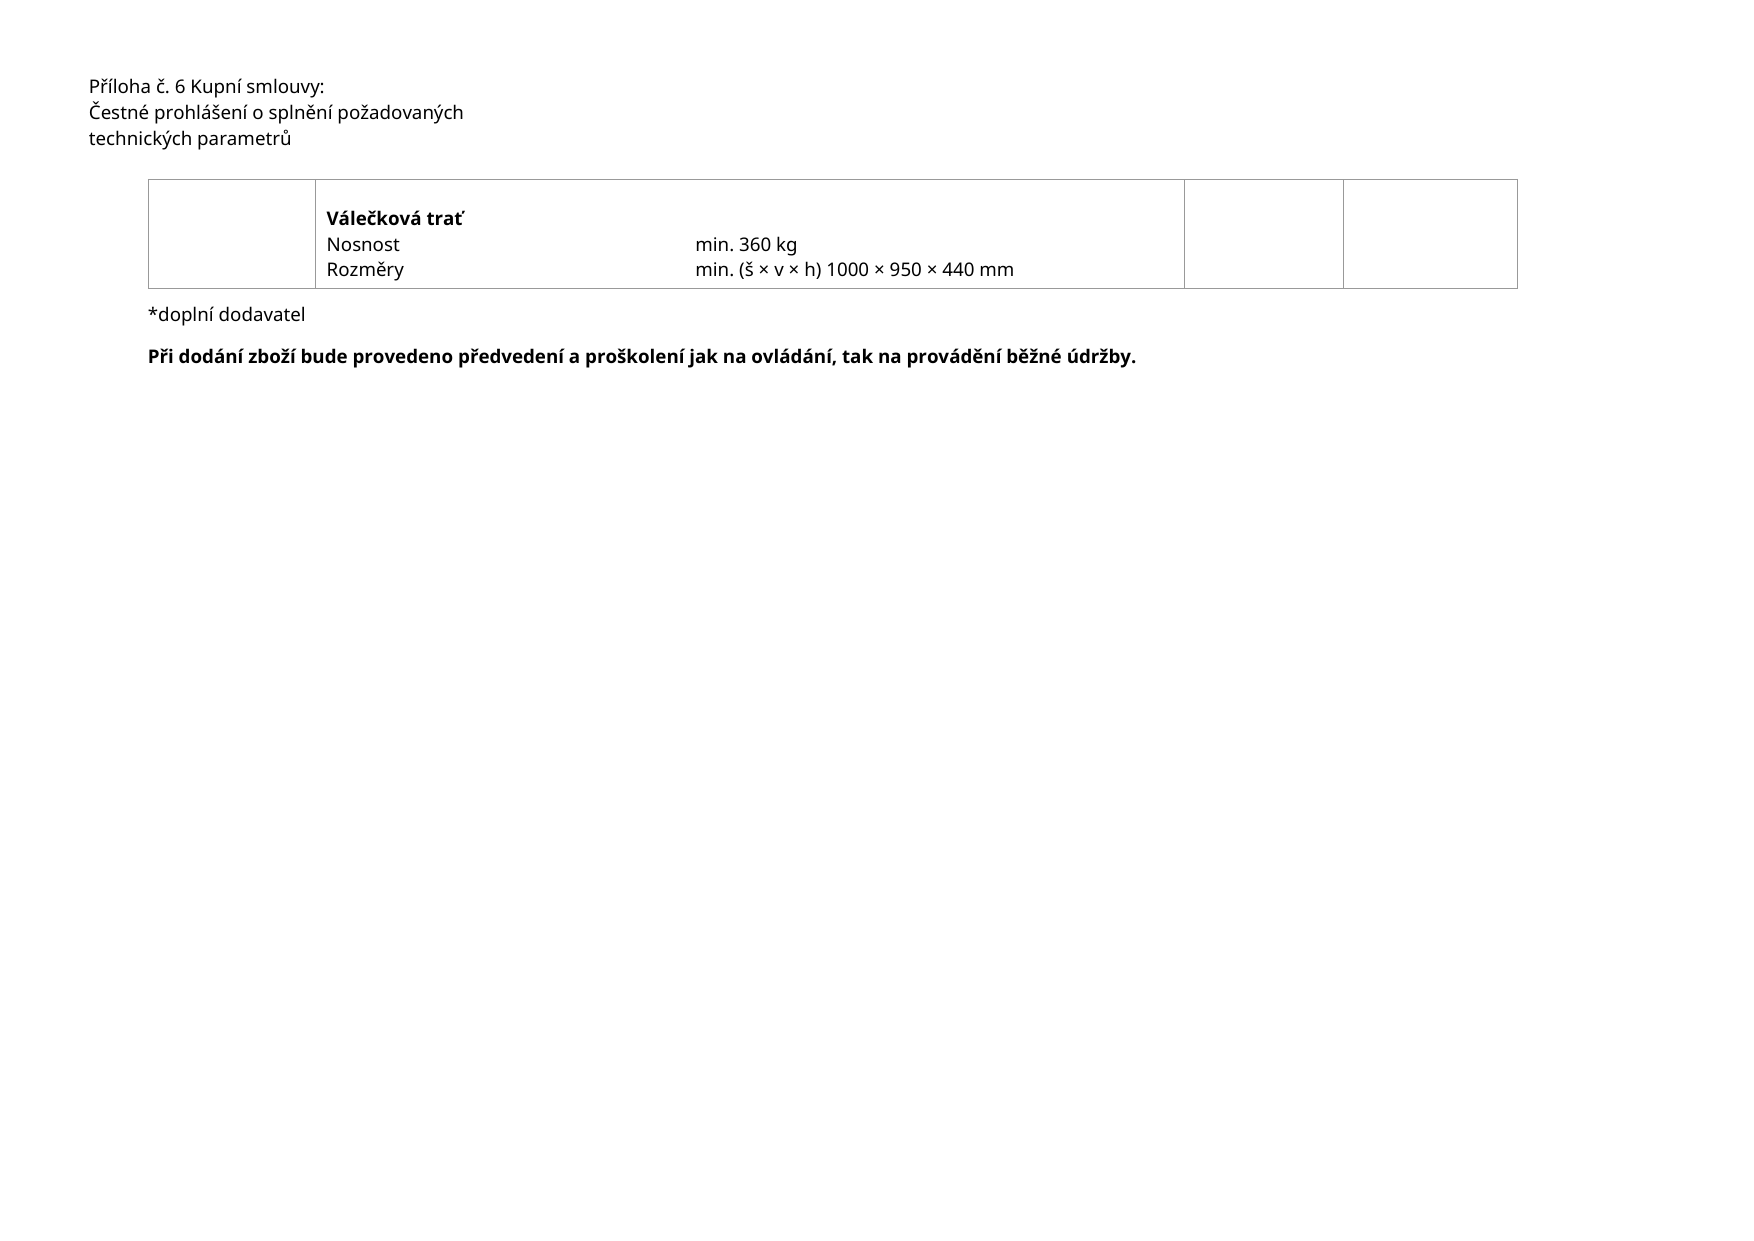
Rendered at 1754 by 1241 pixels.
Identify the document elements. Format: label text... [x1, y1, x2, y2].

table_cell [316, 180, 1184, 288]
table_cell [149, 180, 315, 288]
text *doplní dodavatel [148, 302, 1518, 327]
table_cell [1185, 180, 1343, 288]
text Při dodání zboží bude provedeno předvedení a proškolení jak na ovládání, tak na provádění běžné údržby. [148, 343, 1518, 369]
table_cell [1344, 180, 1517, 288]
